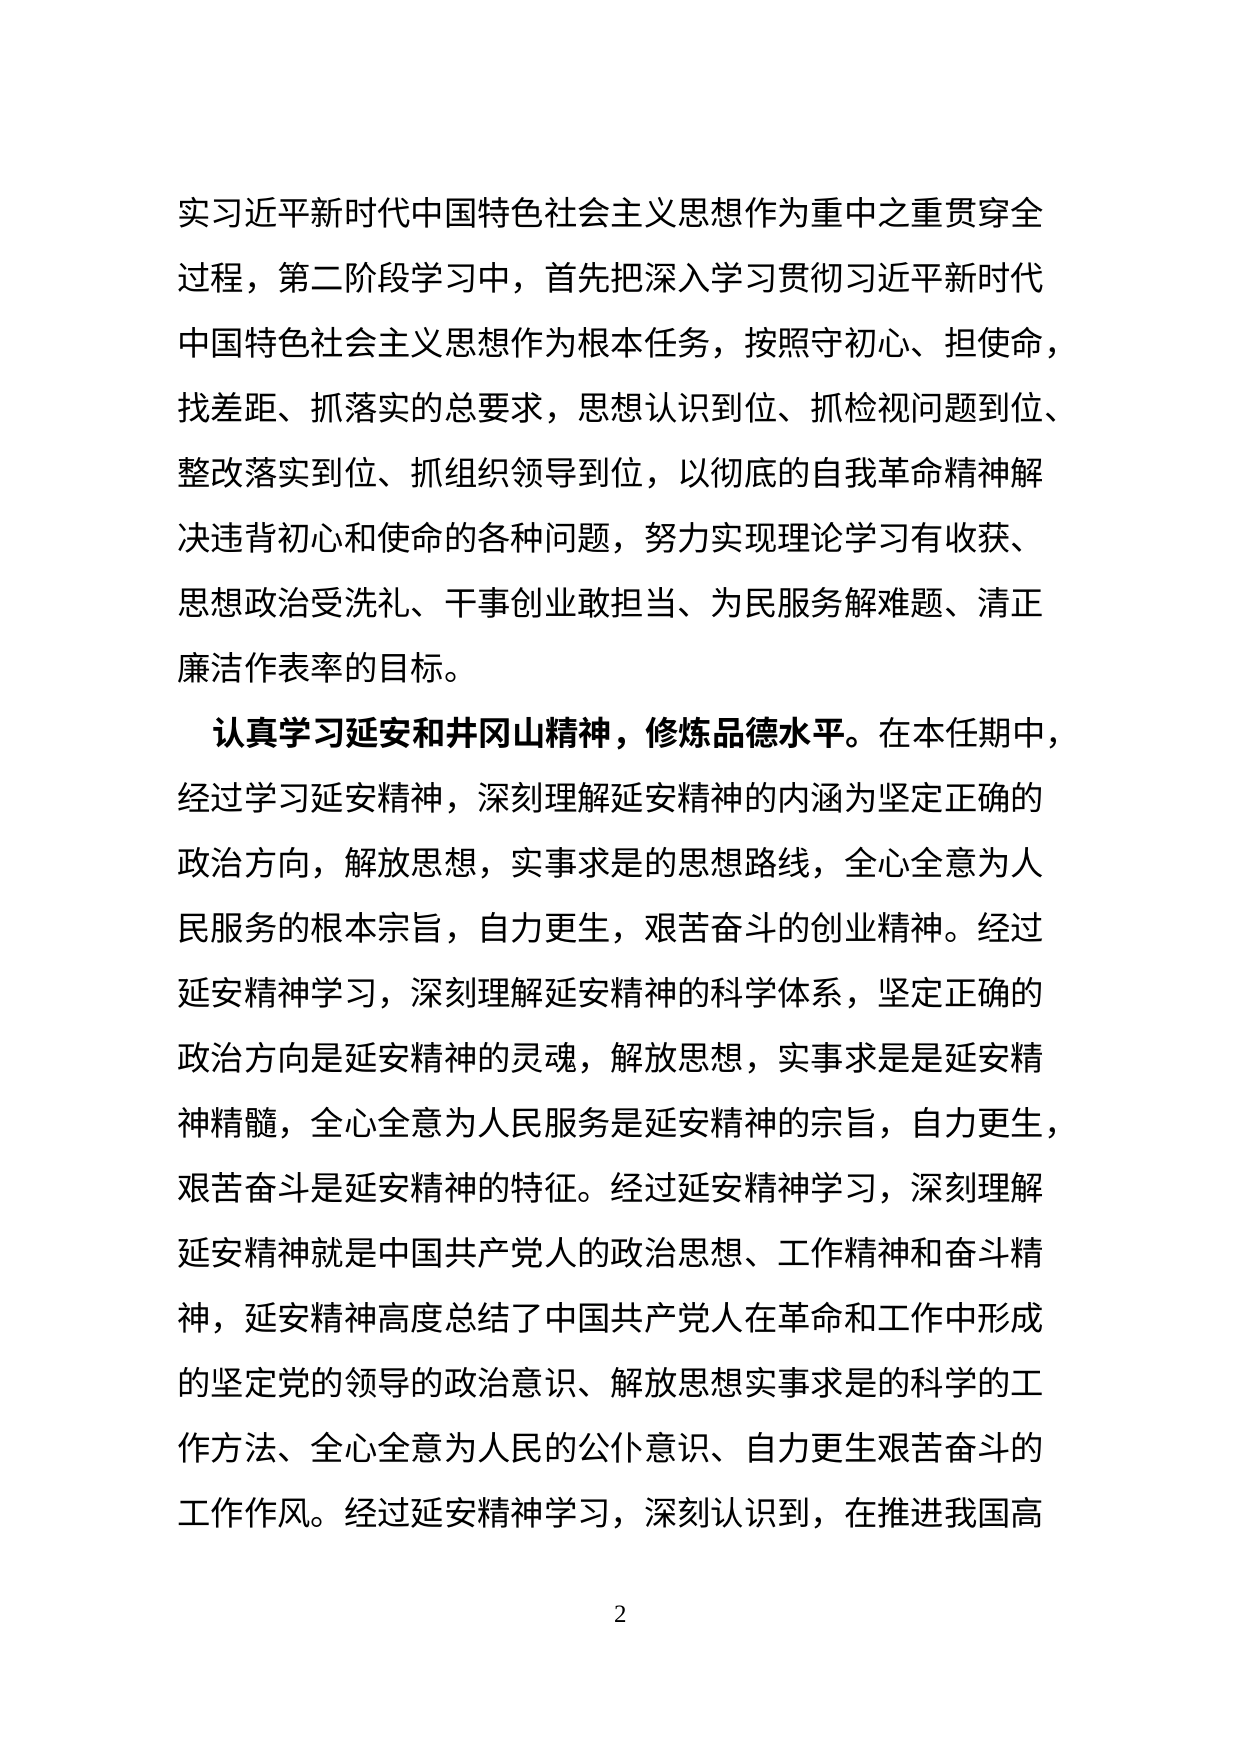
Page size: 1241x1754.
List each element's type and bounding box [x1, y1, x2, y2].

text [177, 178, 1063, 698]
text [177, 698, 1063, 1543]
